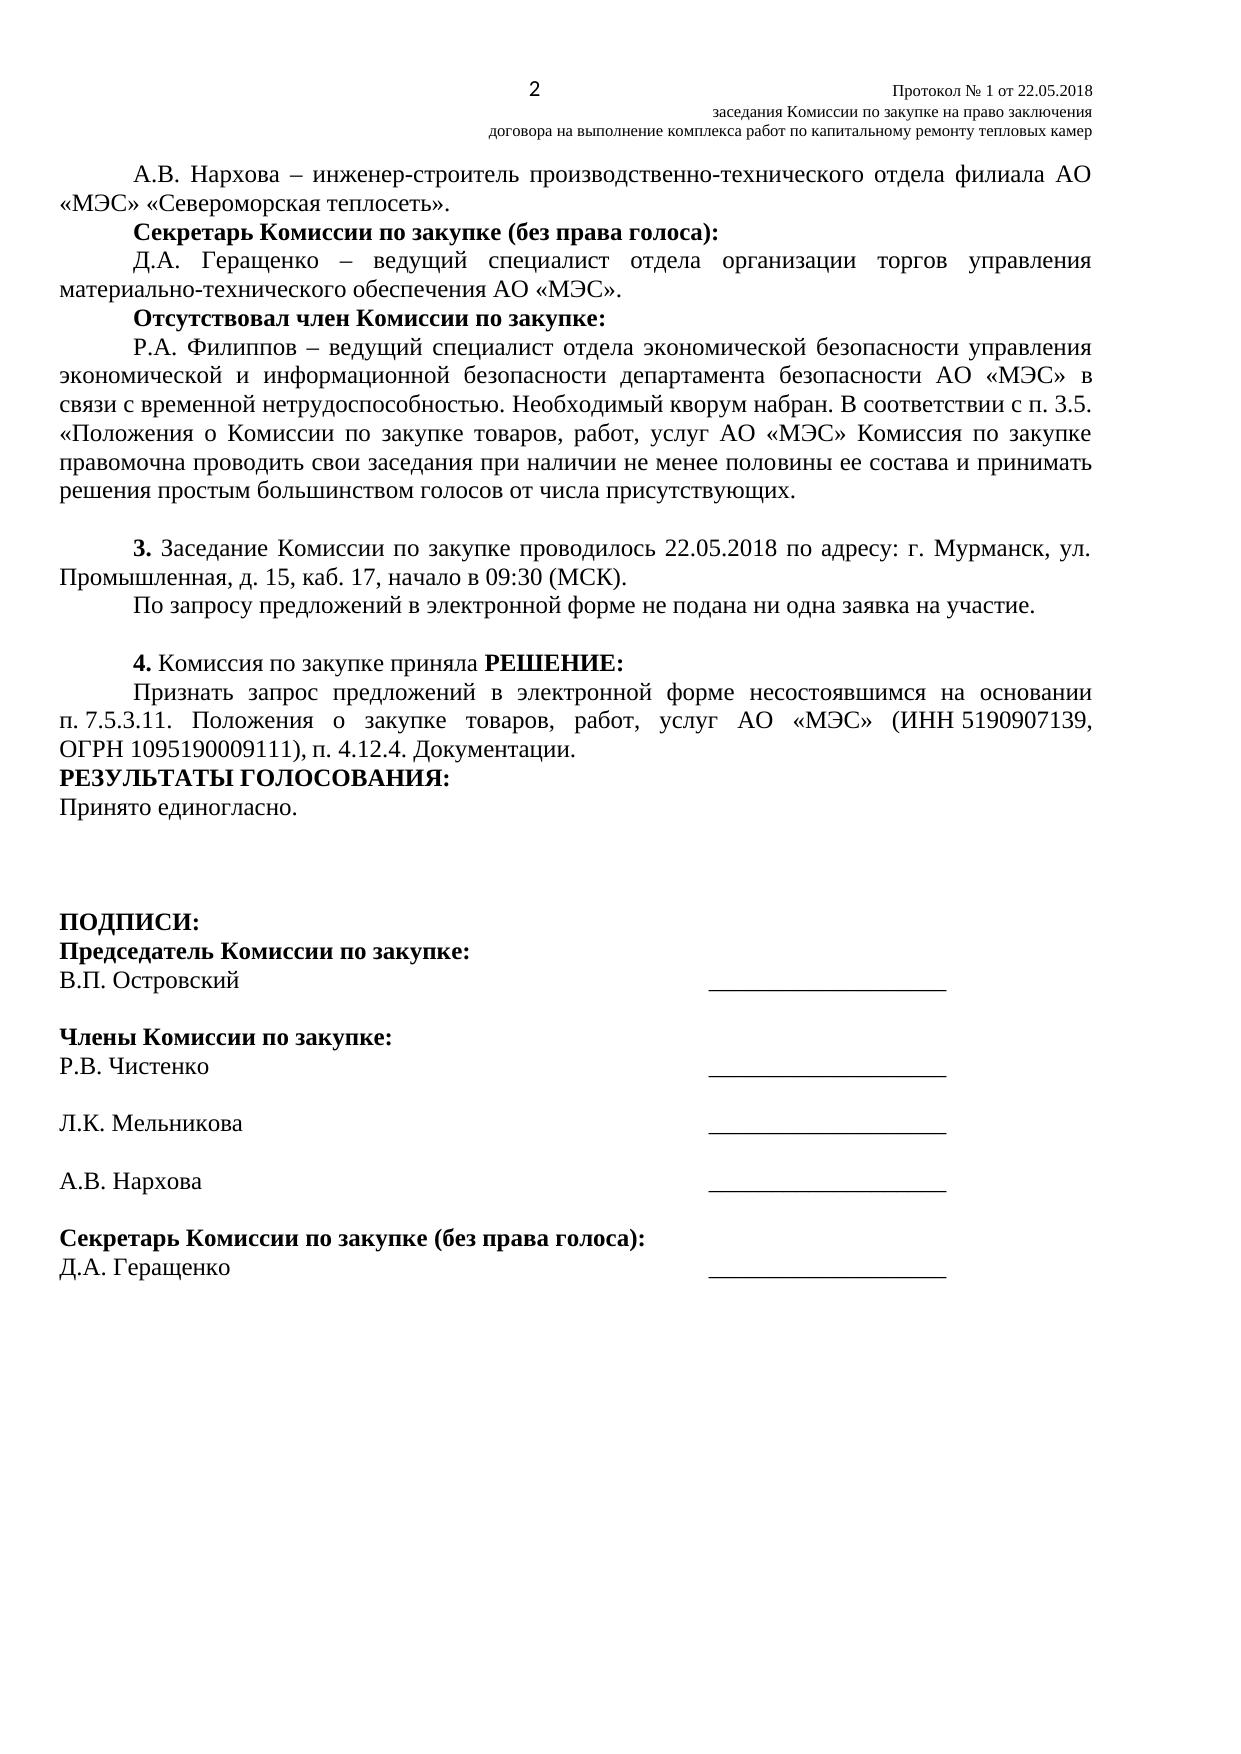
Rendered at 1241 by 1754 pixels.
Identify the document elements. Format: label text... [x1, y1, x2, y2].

text В.П. Островский ___________________ [59, 965, 1092, 993]
text Д.А. Геращенко – ведущий специалист отдела организации торгов управления материально-технического обеспечения АО «МЭС». [59, 246, 1092, 303]
text Р.В. Чистенко ___________________ [59, 1051, 1092, 1080]
text 4. Комиссия по закупке приняла РЕШЕНИЕ: [59, 648, 1092, 677]
text Л.К. Мельникова ___________________ [59, 1108, 1092, 1137]
text Отсутствовал член Комиссии по закупке: [59, 303, 1092, 332]
text Члены Комиссии по закупке: [59, 1022, 1092, 1051]
text Признать запрос предложений в электронной форме несостоявшимся на основании п. 7.5.3.11. Положения о закупке товаров, работ, услуг АО «МЭС» (ИНН 5190907139, ОГРН 1095190009111), п. 4.12.4. Документации. [59, 677, 1092, 763]
text Секретарь Комиссии по закупке (без права голоса): [59, 1223, 1092, 1252]
text А.В. Нархова – инженер-строитель производственно-технического отдела филиала АО «МЭС» «Североморская теплосеть». [59, 159, 1092, 217]
text РЕЗУЛЬТАТЫ ГОЛОСОВАНИЯ: [59, 763, 1092, 792]
text По запросу предложений в электронной форме не подана ни одна заявка на участие. [59, 591, 1092, 619]
text Председатель Комиссии по закупке: [59, 936, 1092, 965]
text ПОДПИСИ: [59, 907, 1092, 936]
text Р.А. Филиппов – ведущий специалист отдела экономической безопасности управления экономической и информационной безопасности департамента безопасности АО «МЭС» в связи с временной нетрудоспособностью. Необходимый кворум набран. В соответствии с п. 3.5. «Положения о Комиссии по закупке товаров, работ, услуг АО «МЭС» Комиссия по закупке правомочна проводить свои заседания при наличии не менее половины ее состава и принимать решения простым большинством голосов от числа присутствующих. [59, 332, 1092, 504]
text Д.А. Геращенко ___________________ [59, 1252, 1092, 1281]
text А.В. Нархова ___________________ [59, 1166, 1092, 1195]
text Секретарь Комиссии по закупке (без права голоса): [59, 217, 1092, 246]
text 3. Заседание Комиссии по закупке проводилось 22.05.2018 по адресу: г. Мурманск, ул. Промышленная, д. 15, каб. 17, начало в 09:30 (МСК). [59, 533, 1092, 591]
text Принято единогласно. [59, 792, 1092, 821]
